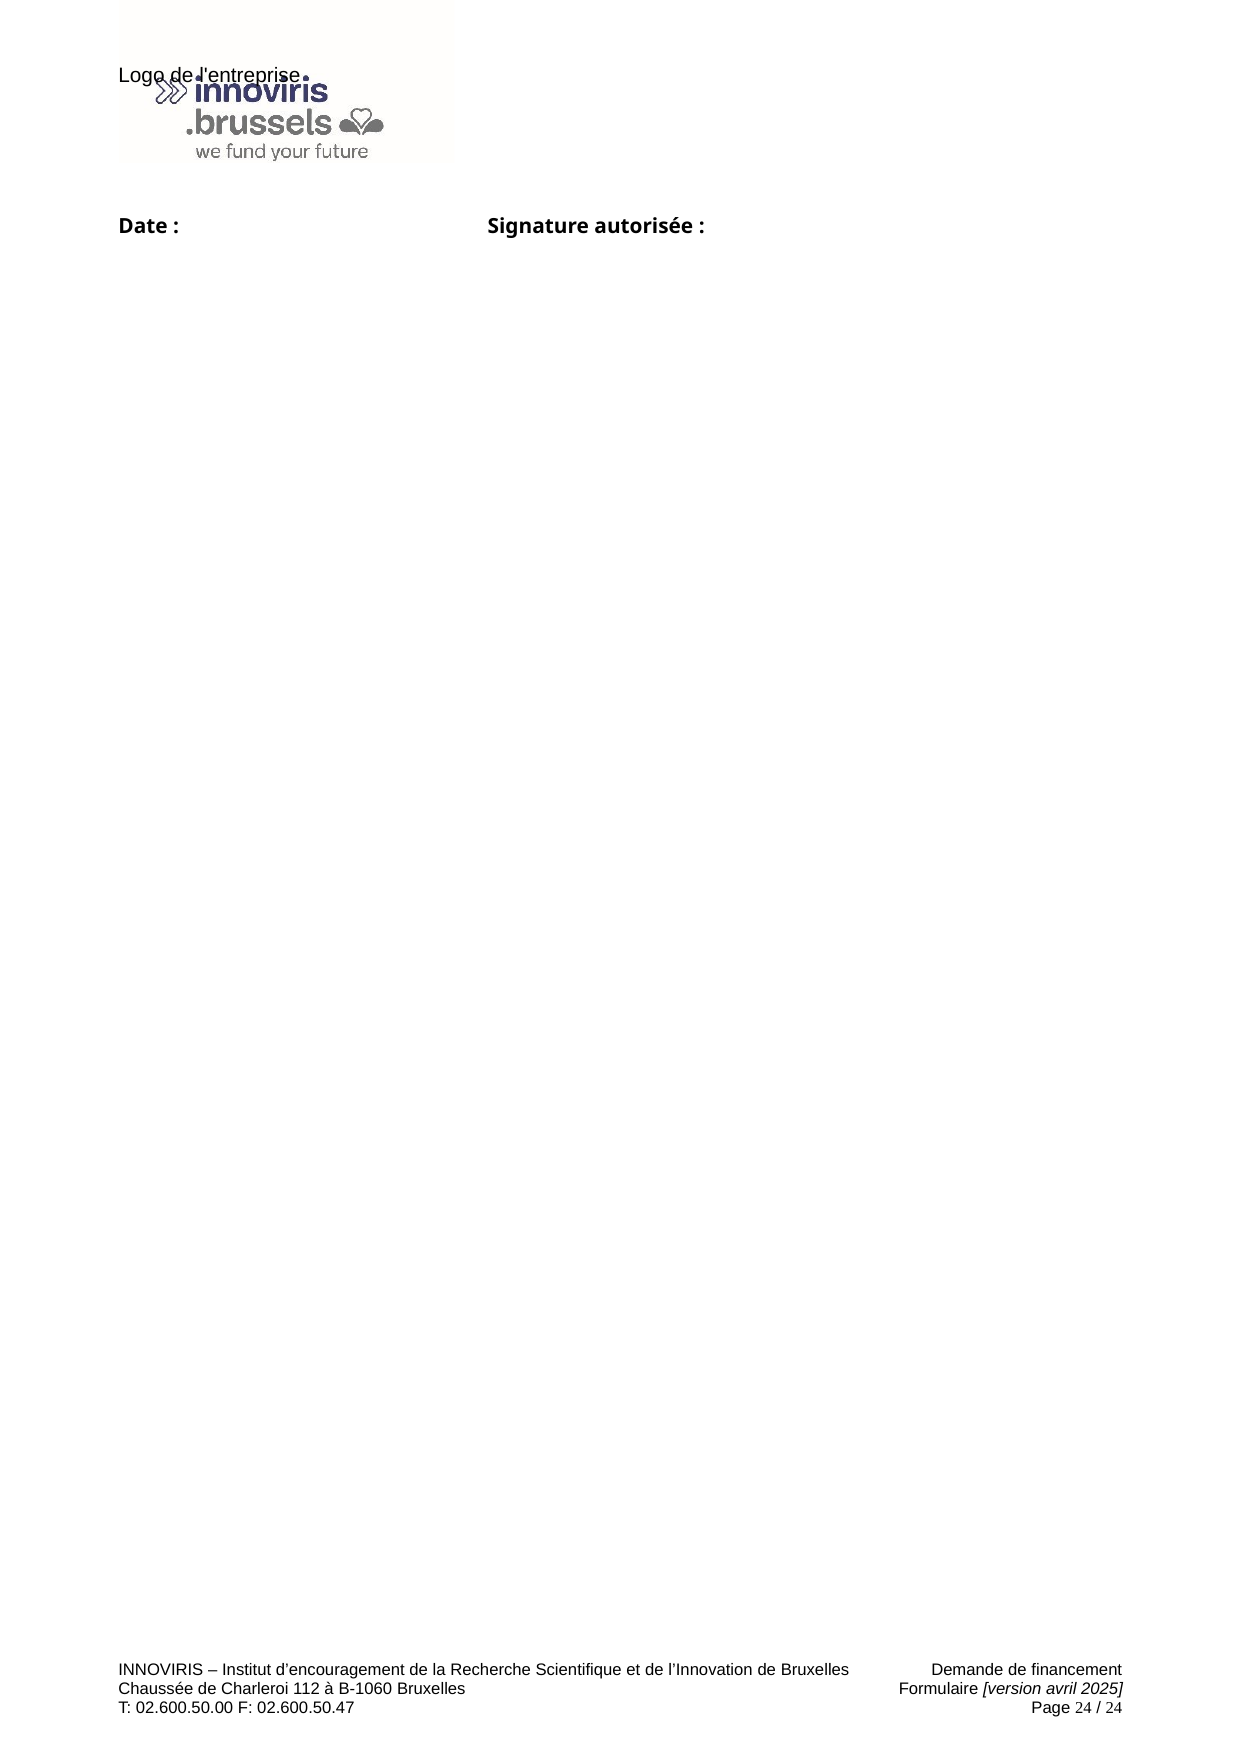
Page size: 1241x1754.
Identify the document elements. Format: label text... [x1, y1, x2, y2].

picture [119, 0, 455, 163]
text Date : Signature autorisée : [118, 211, 1122, 240]
